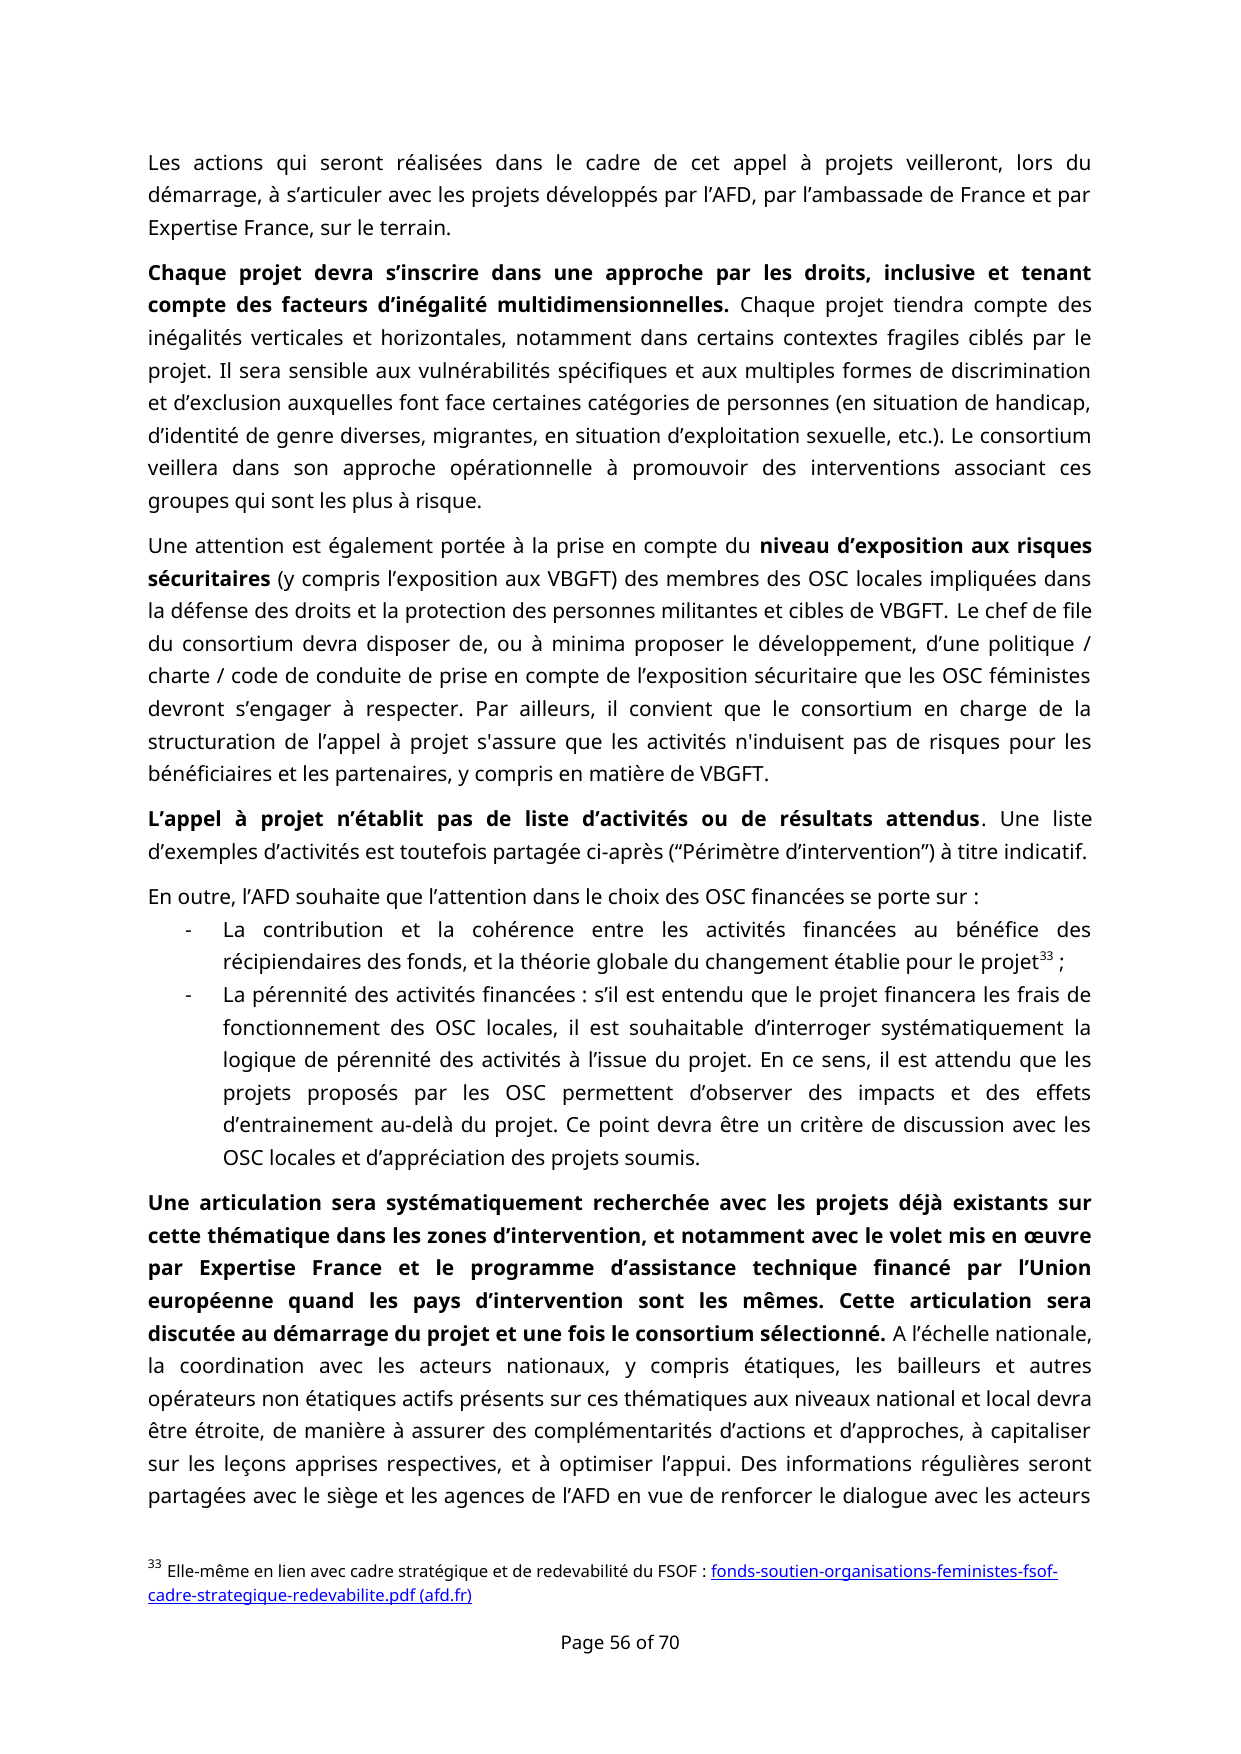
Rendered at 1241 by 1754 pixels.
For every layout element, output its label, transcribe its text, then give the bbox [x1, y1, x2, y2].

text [148, 1188, 1093, 1510]
list La contribution et la cohérence entre les activités financées au bénéfice des récipiendaires des fonds, et la théorie globale du changement établie pour le projet ; [185, 915, 1093, 976]
text L’appel à projet n’établit pas de liste d’activités ou de résultats attendus. Une liste d’exemples d’activités est toutefois partagée ci-après (“Périmètre d’intervention”) à titre indicatif. [148, 804, 1093, 866]
text Les actions qui seront réalisées dans le cadre de cet appel à projets veilleront, lors du démarrage, à s’articuler avec les projets développés par l’AFD, par l’ambassade de France et par Expertise France, sur le terrain. [148, 148, 1093, 241]
text En outre, l’AFD souhaite que l’attention dans le choix des OSC financées se porte sur : [148, 882, 1093, 911]
text Une attention est également portée à la prise en compte du niveau d’exposition aux risques sécuritaires (y compris l’exposition aux VBGFT) des membres des OSC locales impliquées dans la défense des droits et la protection des personnes militantes et cibles de VBGFT. Le chef de file du consortium devra disposer de, ou à minima proposer le développement, d’une politique / charte / code de conduite de prise en compte de l’exposition sécuritaire que les OSC féministes devront s’engager à respecter. Par ailleurs, il convient que le consortium en charge de la structuration de l’appel à projet s'assure que les activités n'induisent pas de risques pour les bénéficiaires et les partenaires, y compris en matière de VBGFT. [148, 531, 1093, 788]
text Chaque projet devra s’inscrire dans une approche par les droits, inclusive et tenant compte des facteurs d’inégalité multidimensionnelles. Chaque projet tiendra compte des inégalités verticales et horizontales, notamment dans certains contextes fragiles ciblés par le projet. Il sera sensible aux vulnérabilités spécifiques et aux multiples formes de discrimination et d’exclusion auxquelles font face certaines catégories de personnes (en situation de handicap, d’identité de genre diverses, migrantes, en situation d’exploitation sexuelle, etc.). Le consortium veillera dans son approche opérationnelle à promouvoir des interventions associant ces groupes qui sont les plus à risque. [148, 258, 1093, 514]
list La pérennité des activités financées : s’il est entendu que le projet financera les frais de fonctionnement des OSC locales, il est souhaitable d’interroger systématiquement la logique de pérennité des activités à l’issue du projet. En ce sens, il est attendu que les projets proposés par les OSC permettent d’observer des impacts et des effets d’entrainement au-delà du projet. Ce point devra être un critère de discussion avec les OSC locales et d’appréciation des projets soumis. [185, 980, 1093, 1172]
